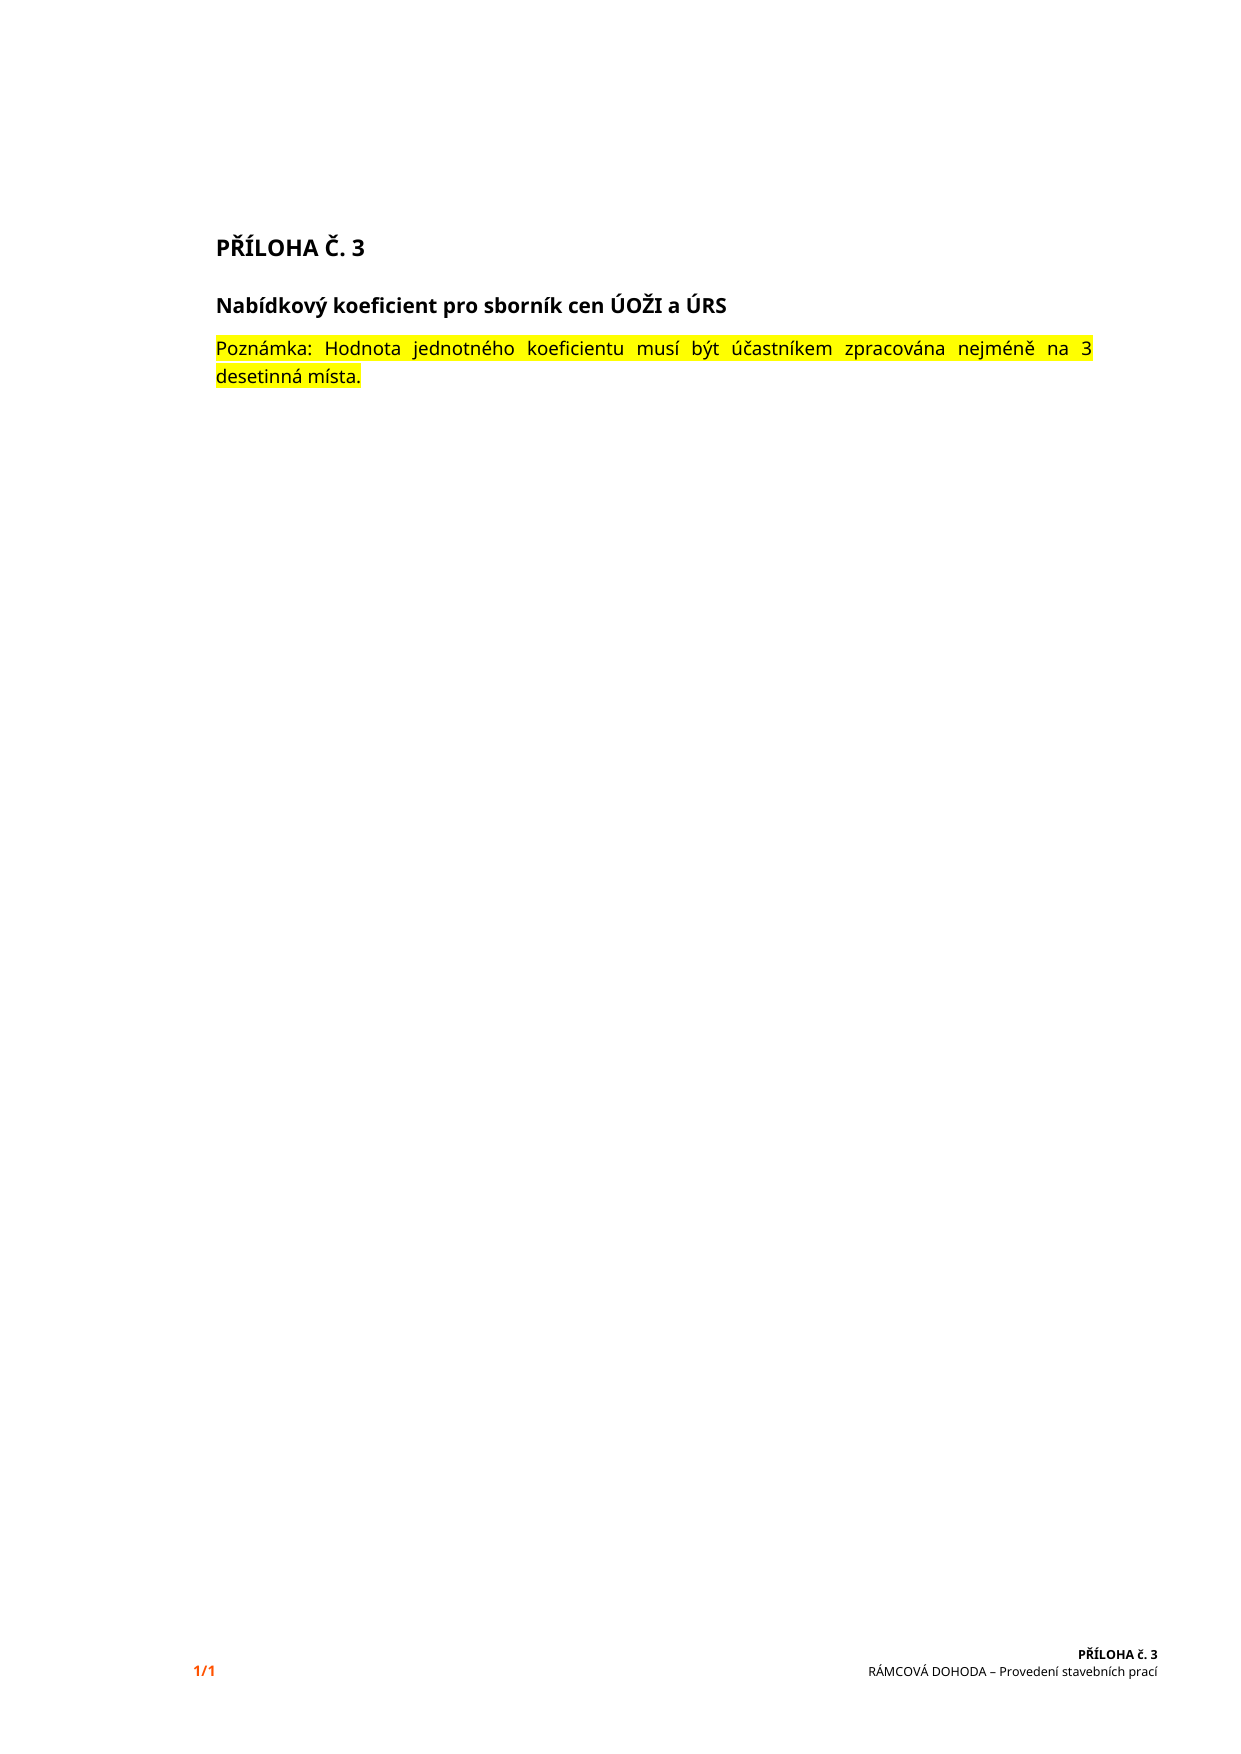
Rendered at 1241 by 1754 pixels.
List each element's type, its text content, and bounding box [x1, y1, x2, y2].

text Poznámka: Hodnota jednotného koeficientu musí být účastníkem zpracována nejméně na 3 desetinná místa. [216, 361, 1093, 388]
text Nabídkový koeficient pro sborník cen ÚOŽI a ÚRS [216, 291, 1093, 320]
text Příloha č. 3 [216, 232, 1093, 263]
